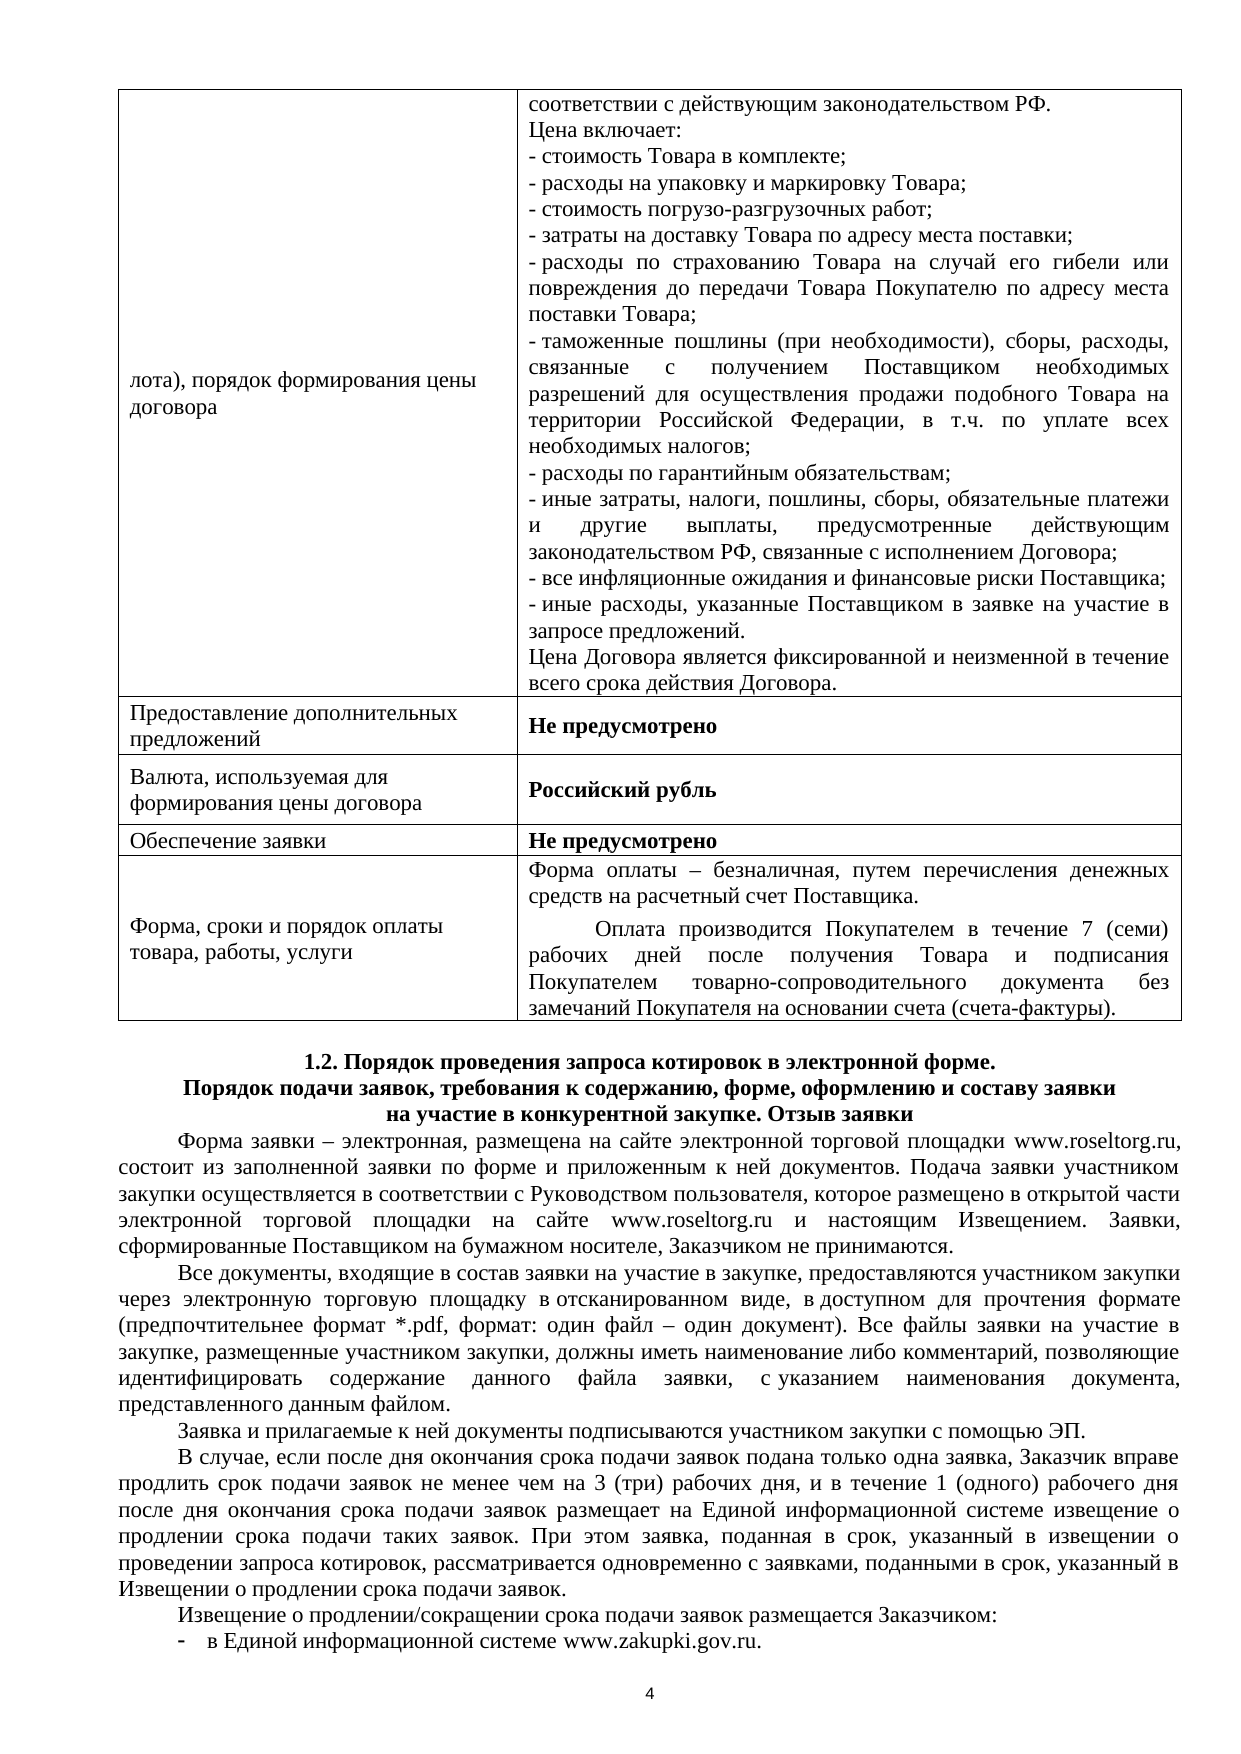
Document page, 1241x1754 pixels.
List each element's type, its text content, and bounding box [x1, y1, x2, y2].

text 1.2. Порядок проведения запроса котировок в электронной форме. [118, 1048, 1181, 1074]
table_cell Обеспечение заявки [119, 825, 517, 855]
table_cell Форма оплаты – безналичная, путем перечисления денежных средств на расчетный счет Поставщика. Оплата производится Покупателем в течение 7 (семи) рабочих дней после получения Товара и подписания Покупателем товарно-сопроводительного документа без замечаний Покупателя на основании счета (счета-фактуры). [518, 856, 1181, 1020]
table_cell Форма, сроки и порядок оплаты товара, работы, услуги [119, 856, 517, 1020]
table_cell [119, 90, 517, 696]
list в Единой информационной системе www.zakupki.gov.ru. [118, 1628, 1181, 1654]
table_cell Российский рубль [518, 755, 1181, 824]
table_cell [518, 90, 1181, 696]
text Форма заявки – электронная, размещена на сайте электронной торговой площадки www.roseltorg.ru, состоит из заполненной заявки по форме и приложенным к ней документов. Подача заявки участником закупки осуществляется в соответствии с Руководством пользователя, которое размещено в открытой части электронной торговой площадки на сайте www.roseltorg.ru и настоящим Извещением. Заявки, сформированные Поставщиком на бумажном носителе, Заказчиком не принимаются. [118, 1127, 1181, 1259]
text Порядок подачи заявок, требования к содержанию, форме, оформлению и составу заявки [118, 1074, 1181, 1101]
table_cell Предоставление дополнительных предложений [119, 697, 517, 754]
text на участие в конкурентной закупке. Отзыв заявки [118, 1101, 1181, 1127]
text Заявка и прилагаемые к ней документы подписываются участником закупки с помощью ЭП. [118, 1417, 1181, 1443]
text Все документы, входящие в состав заявки на участие в закупке, предоставляются участником закупки через электронную торговую площадку в отсканированном виде, в доступном для прочтения формате (предпочтительнее формат *.pdf, формат: один файл – один документ). Все файлы заявки на участие в закупке, размещенные участником закупки, должны иметь наименование либо комментарий, позволяющие идентифицировать содержание данного файла заявки, с указанием наименования документа, представленного данным файлом. [118, 1259, 1181, 1417]
table_cell Не предусмотрено [518, 697, 1181, 754]
table_cell Валюта, используемая для формирования цены договора [119, 755, 517, 824]
text В случае, если после дня окончания срока подачи заявок подана только одна заявка, Заказчик вправе продлить срок подачи заявок не менее чем на 3 (три) рабочих дня, и в течение 1 (одного) рабочего дня после дня окончания срока подачи заявок размещает на Единой информационной системе извещение о продлении срока подачи таких заявок. При этом заявка, поданная в срок, указанный в извещении о проведении запроса котировок, рассматривается одновременно с заявками, поданными в срок, указанный в Извещении о продлении срока подачи заявок. [118, 1443, 1181, 1601]
table_cell Не предусмотрено [518, 825, 1181, 855]
text Извещение о продлении/сокращении срока подачи заявок размещается Заказчиком: [118, 1601, 1181, 1628]
